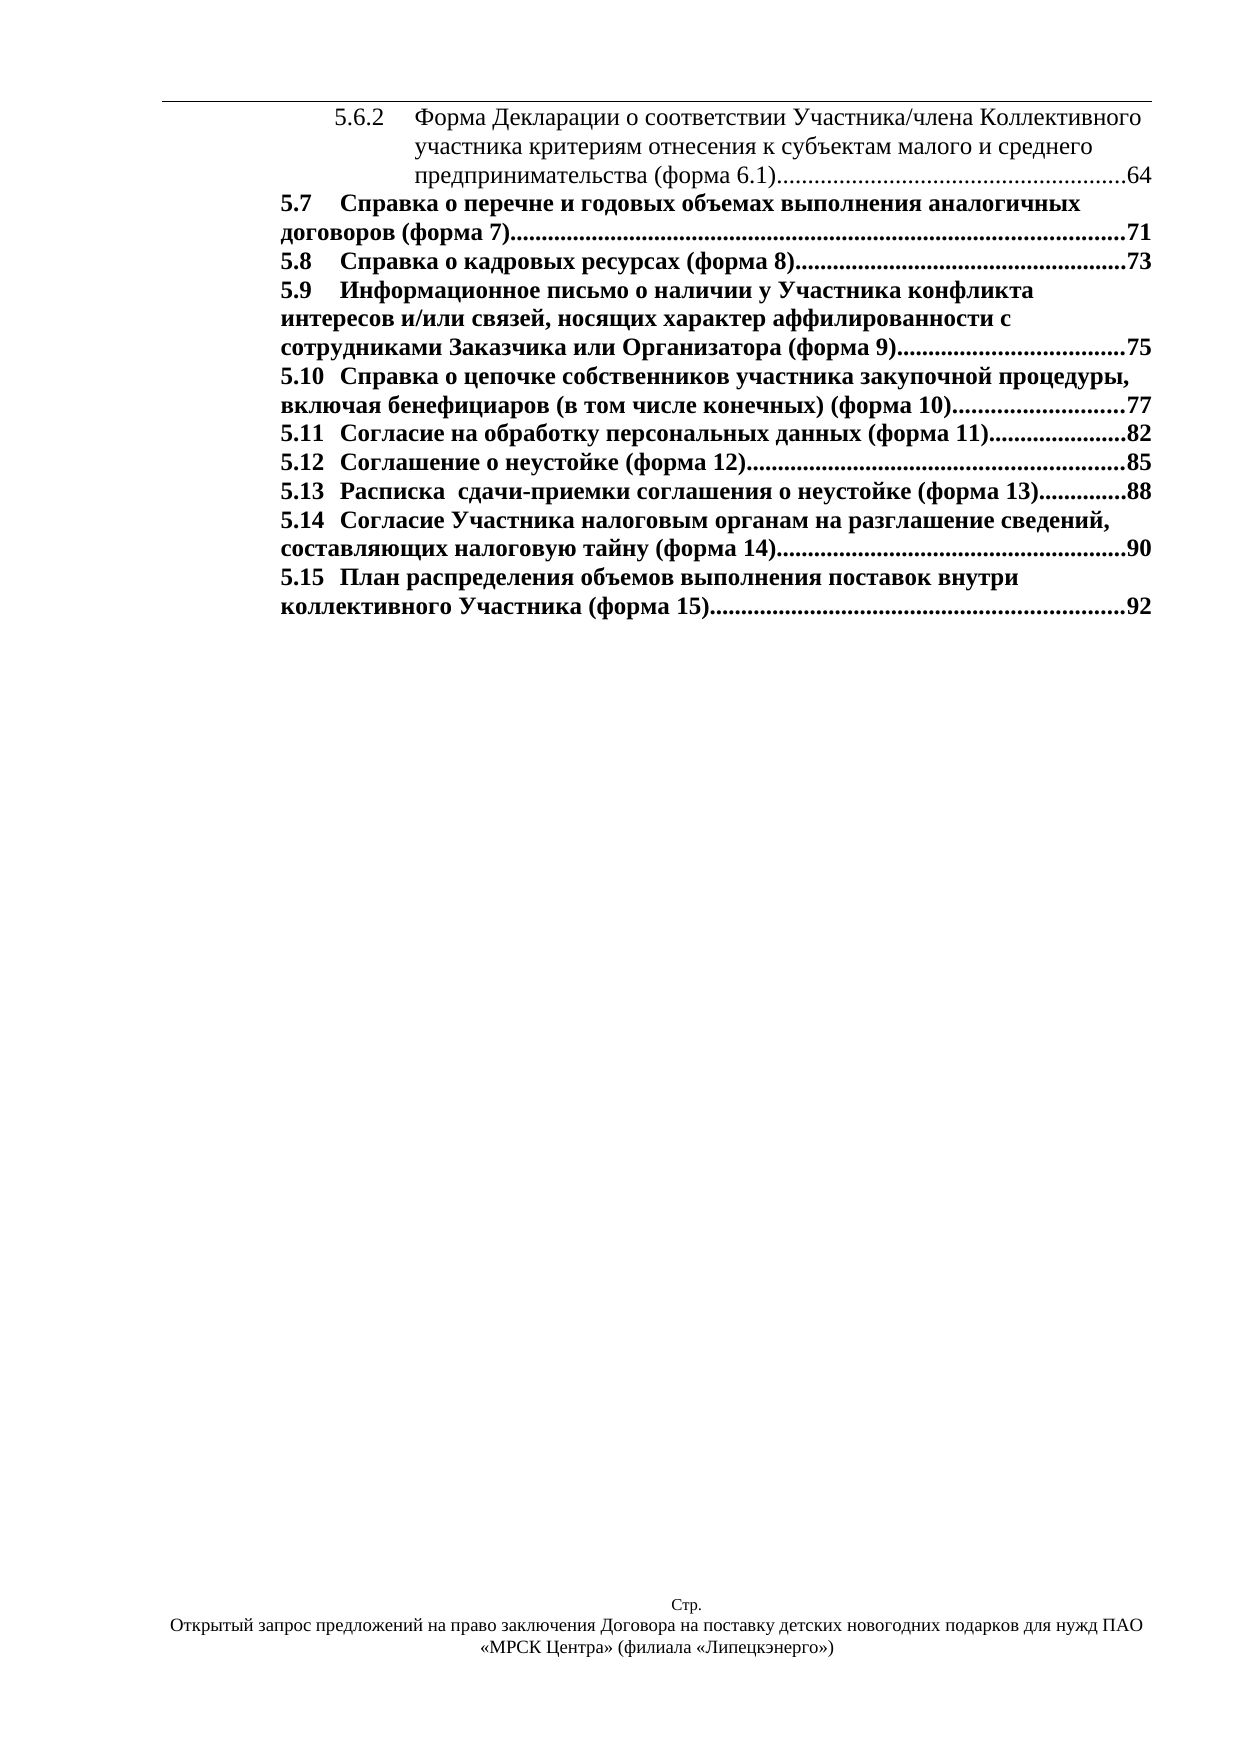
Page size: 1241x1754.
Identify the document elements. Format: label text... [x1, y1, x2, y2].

text 5.7 Справка о перечне и годовых объемах выполнения аналогичных договоров (форма 7) 71 [280, 188, 1133, 246]
text 5.8 Справка о кадровых ресурсах (форма 8) 73 [280, 246, 1133, 275]
text 5.6.2 Форма Декларации о соответствии Участника/члена Коллективного участника критериям отнесения к субъектам малого и среднего предпринимательства (форма 6.1) 64 [334, 102, 1144, 188]
text 5.11 Согласие на обработку персональных данных (форма 11) 82 [280, 418, 1133, 447]
text 5.15 План распределения объемов выполнения поставок внутри коллективного Участника (форма 15) 92 [280, 562, 1133, 620]
text 5.12 Соглашение о неустойке (форма 12) 85 [280, 447, 1133, 476]
text 5.14 Согласие Участника налоговым органам на разглашение сведений, составляющих налоговую тайну (форма 14) 90 [280, 505, 1133, 562]
text 5.10 Справка о цепочке собственников участника закупочной процедуры, включая бенефициаров (в том числе конечных) (форма 10) 77 [280, 361, 1133, 418]
text 5.13 Расписка сдачи-приемки соглашения о неустойке (форма 13) 88 [280, 476, 1133, 505]
text 5.9 Информационное письмо о наличии у Участника конфликта интересов и/или связей, носящих характер аффилированности с сотрудниками Заказчика или Организатора (форма 9) 75 [280, 275, 1133, 361]
